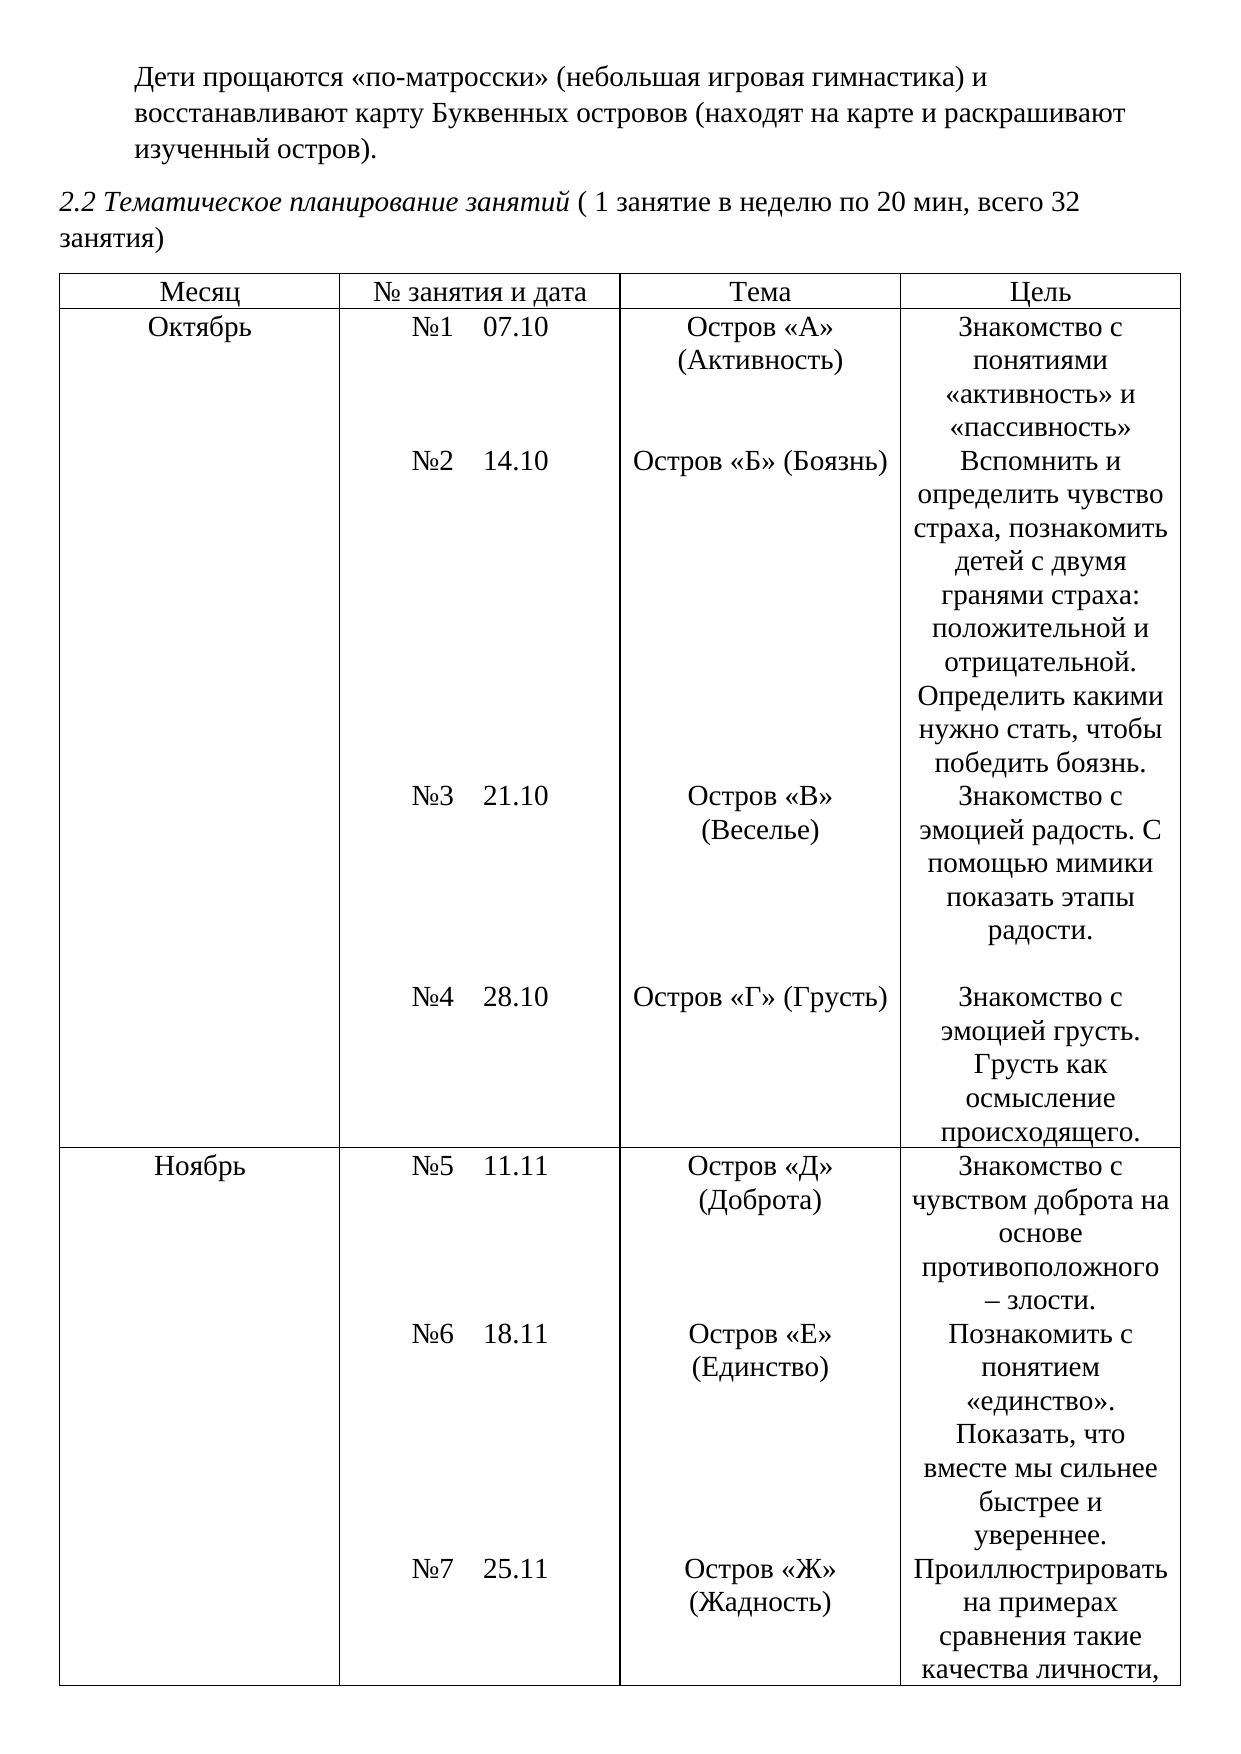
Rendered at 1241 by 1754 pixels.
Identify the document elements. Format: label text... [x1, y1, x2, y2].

table_cell №1 07.10 №2 14.10 №3 21.10 №4 28.10 [340, 309, 619, 1147]
text 2.2 Тематическое планирование занятий ( 1 занятие в неделю по 20 мин, всего 32 занятия) [59, 184, 1181, 254]
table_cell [340, 1148, 619, 1685]
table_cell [621, 1148, 900, 1685]
table_header Тема [621, 274, 900, 308]
list Дети прощаются «по-матросски» (небольшая игровая гимнастика) и восстанавливают карту Буквенных островов (находят на карте и раскрашивают изученный остров). [134, 59, 1181, 165]
table_cell Октябрь [60, 309, 339, 1147]
table_cell Знакомство с понятиями «активность» и «пассивность» Вспомнить и определить чувство страха, познакомить детей с двумя гранями страха: положительной и отрицательной. Определить какими нужно стать, чтобы победить боязнь. Знакомство с эмоцией радость. С помощью мимики показать этапы радости. Знакомство с эмоцией грусть. Грусть как осмысление происходящего. [901, 309, 1180, 1147]
table_cell Ноябрь [60, 1148, 339, 1685]
table_header Цель [901, 274, 1180, 308]
table_header № занятия и дата [340, 274, 619, 308]
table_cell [901, 1148, 1180, 1685]
table_header Месяц [60, 274, 339, 308]
table_cell Остров «А» (Активность) Остров «Б» (Боязнь) Остров «В» (Веселье) Остров «Г» (Грусть) [621, 309, 900, 1147]
